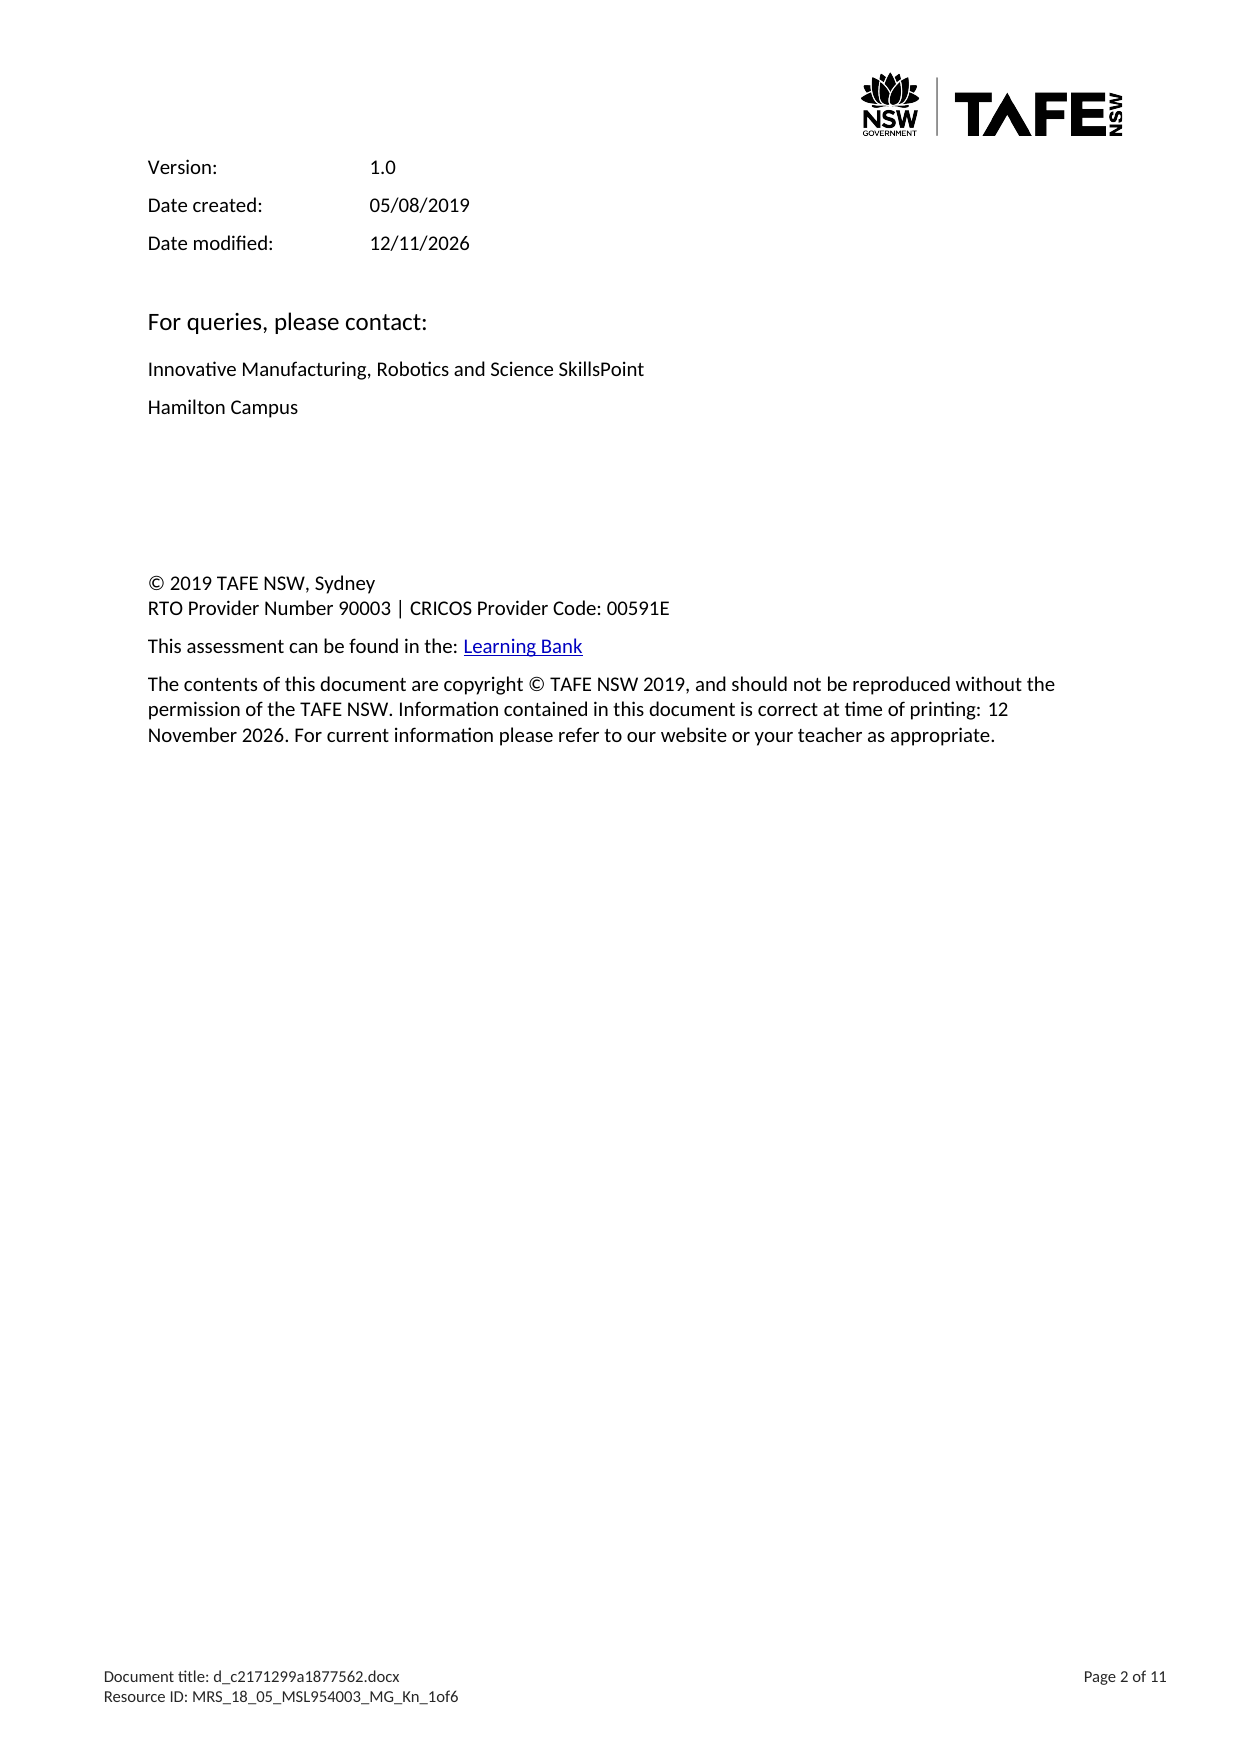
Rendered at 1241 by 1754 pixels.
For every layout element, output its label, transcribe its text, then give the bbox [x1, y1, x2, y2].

text Innovative Manufacturing, Robotics and Science SkillsPoint [148, 356, 1092, 382]
text Date created: 05/08/2019 [148, 192, 1092, 217]
text This assessment can be found in the: Learning Bank [148, 633, 1092, 658]
text The contents of this document are copyright © TAFE NSW 2019, and should not be reproduced without the permission of the TAFE NSW. Information contained in this document is correct at time of printing: 6 December 2019. For current information please refer to our website or your teacher as appropriate. [148, 671, 1092, 747]
text Hamilton Campus [148, 394, 1092, 420]
text Date modified: 06/12/2019 [148, 230, 1092, 255]
text For queries, please contact: [148, 306, 1092, 336]
text © 2019 TAFE NSW, Sydney RTO Provider Number 90003 | CRICOS Provider Code: 00591E [148, 570, 1092, 621]
text Version: 1.0 [148, 154, 1092, 179]
picture [861, 71, 1123, 137]
